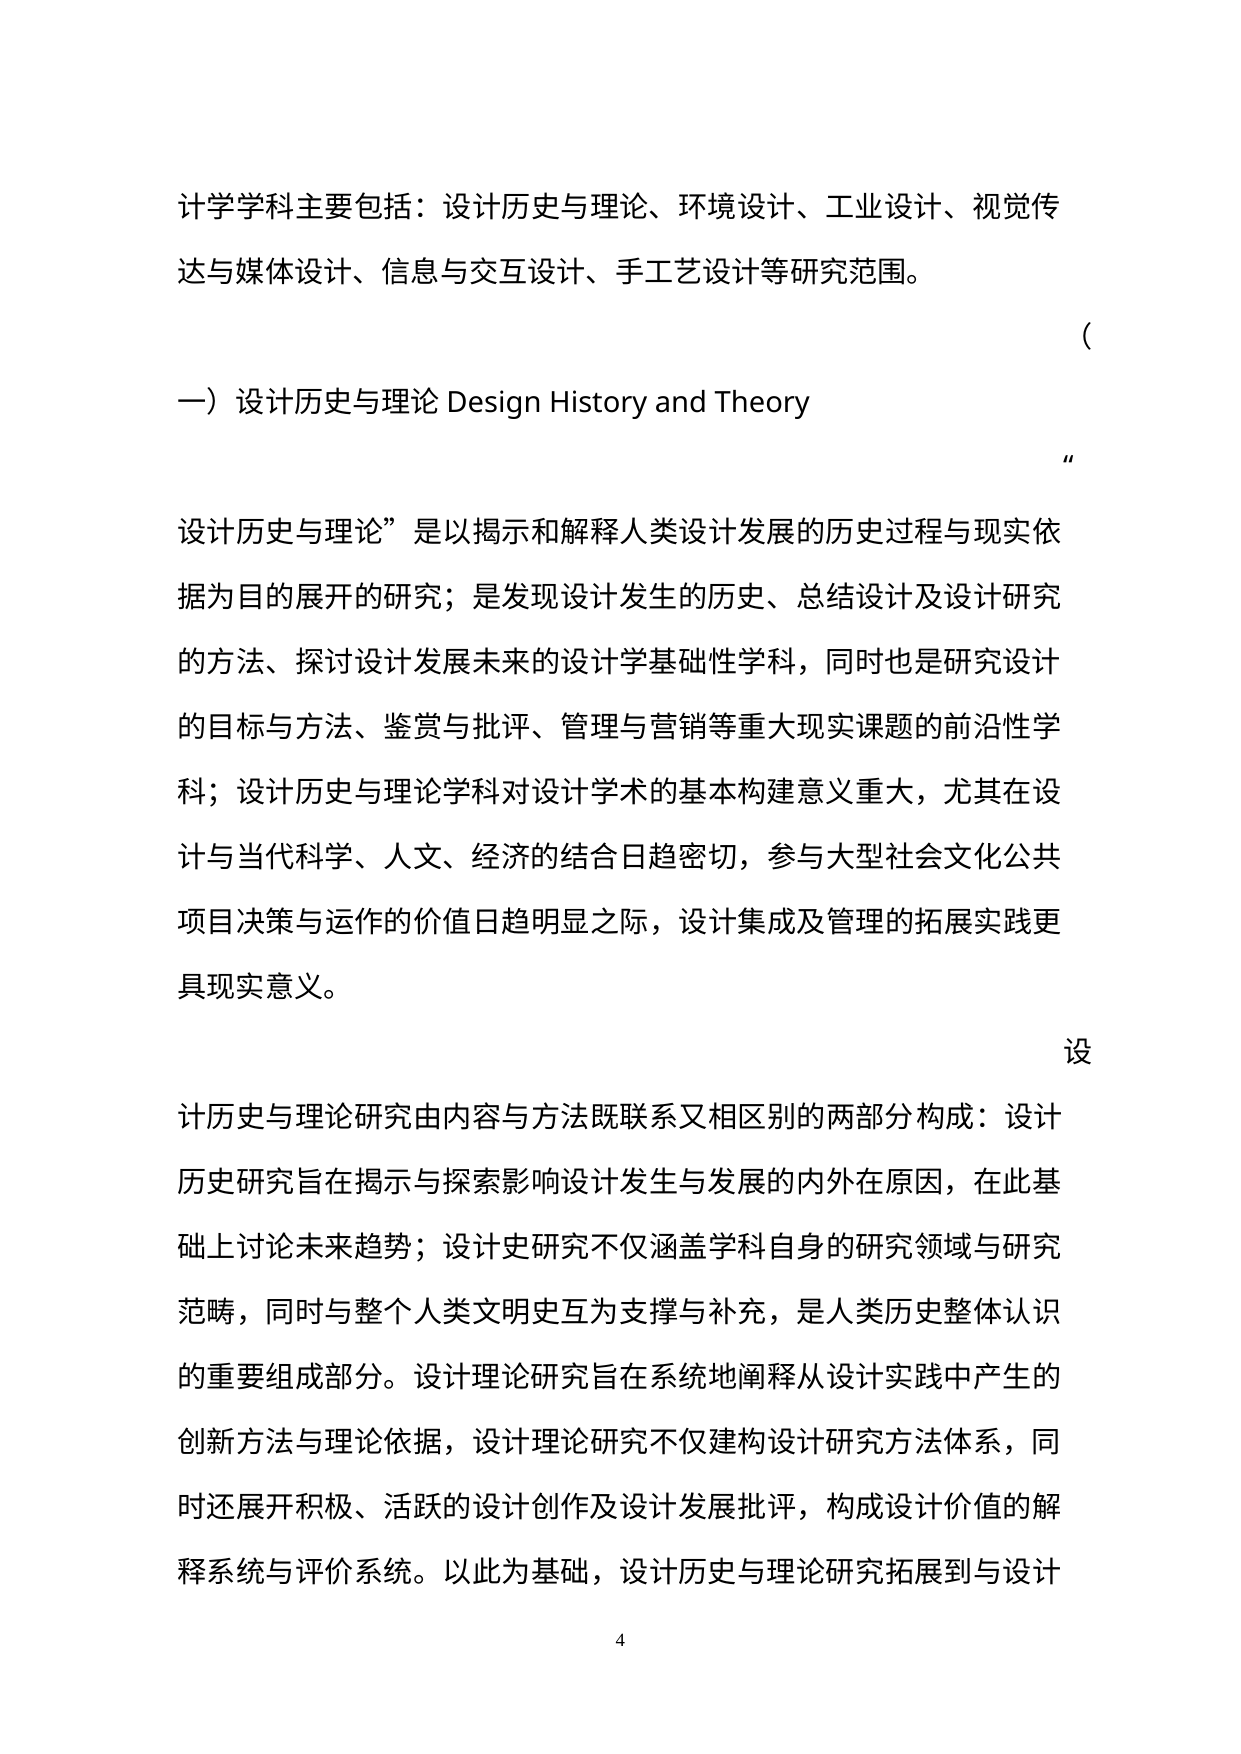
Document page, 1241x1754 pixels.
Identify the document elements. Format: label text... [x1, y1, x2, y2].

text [177, 173, 1063, 303]
text （一）设计历史与理论 Design History and Theory [177, 303, 1063, 433]
text “设计历史与理论”是以揭示和解释人类设计发展的历史过程与现实依据为目的展开的研究；是发现设计发生的历史、总结设计及设计研究的方法、探讨设计发展未来的设计学基础性学科，同时也是研究设计的目标与方法、鉴赏与批评、管理与营销等重大现实课题的前沿性学科；设计历史与理论学科对设计学术的基本构建意义重大，尤其在设计与当代科学、人文、经济的结合日趋密切，参与大型社会文化公共项目决策与运作的价值日趋明显之际，设计集成及管理的拓展实践更具现实意义。 [177, 433, 1063, 1018]
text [177, 1018, 1063, 1603]
